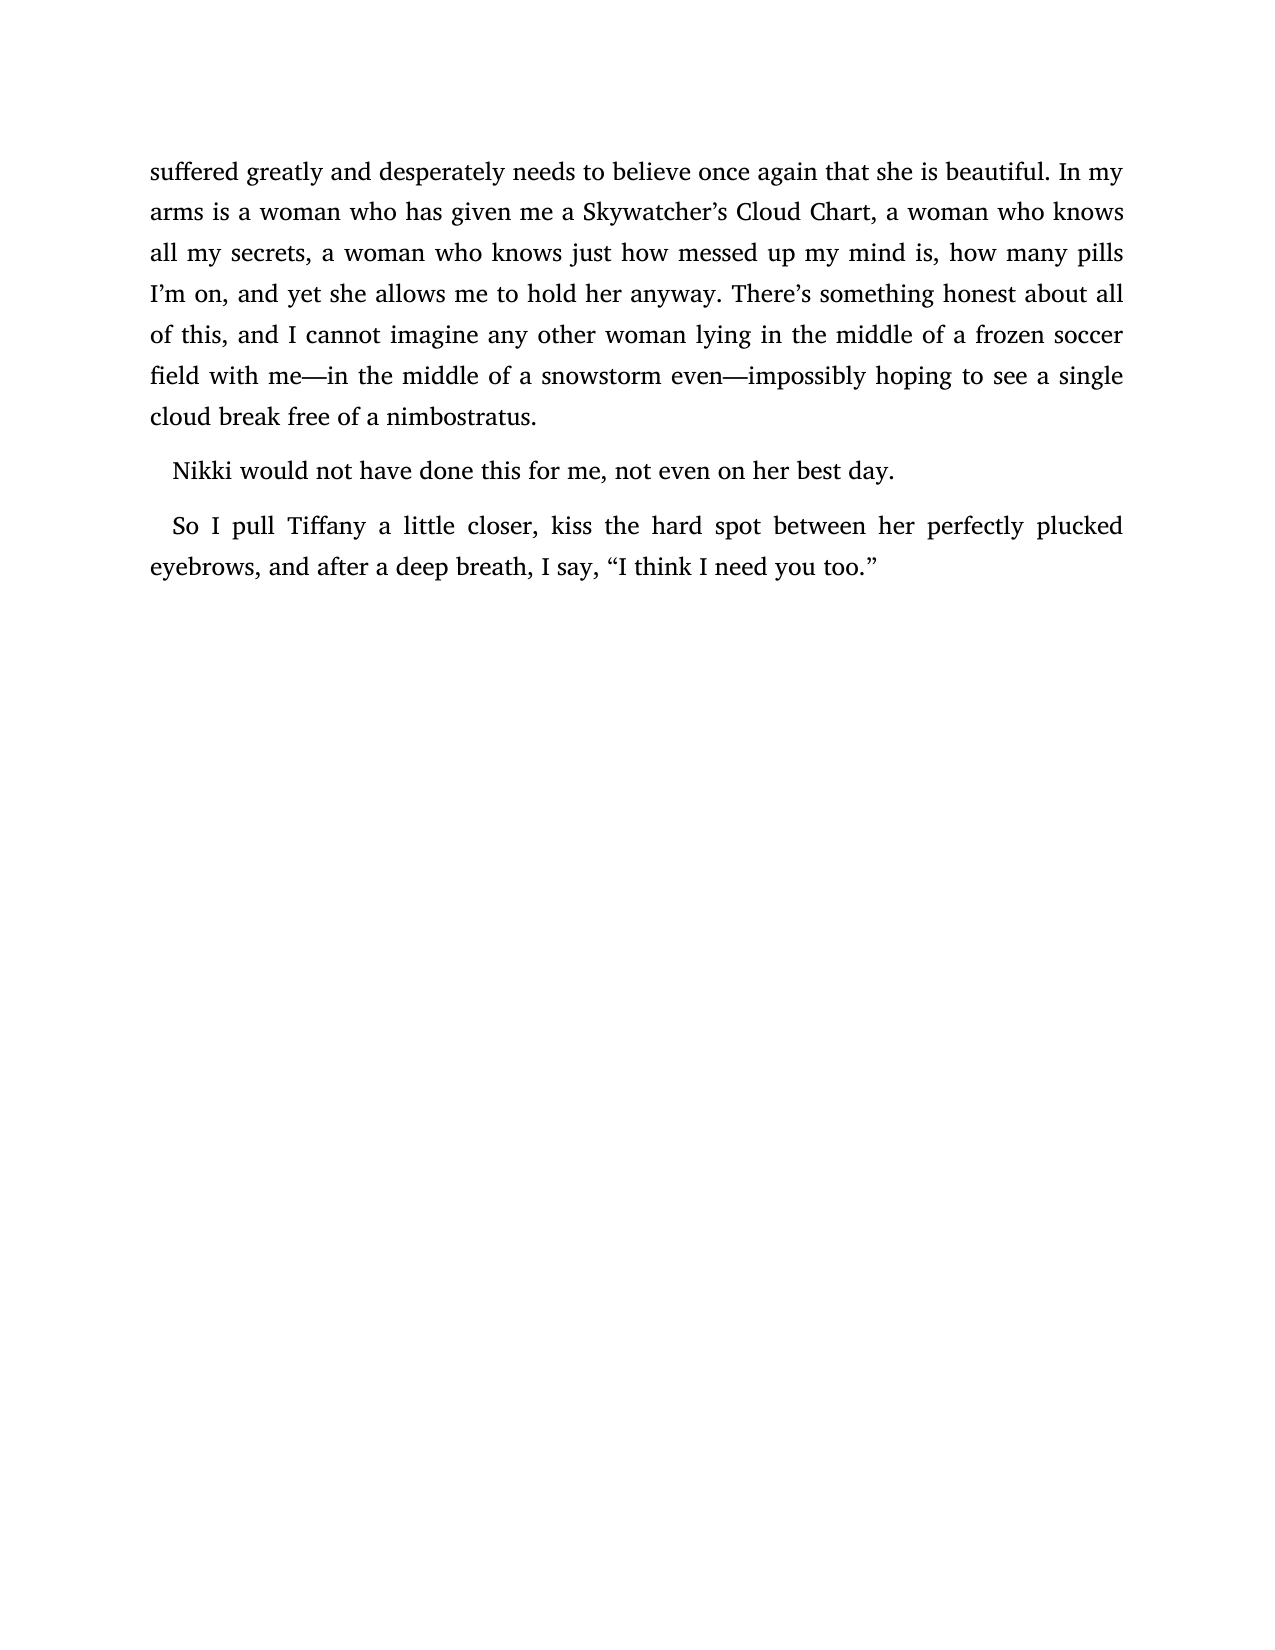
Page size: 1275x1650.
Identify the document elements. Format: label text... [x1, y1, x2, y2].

text Nikki would not have done this for me, not even on her best day. [150, 450, 1125, 491]
text So I pull Tiffany a little closer, kiss the hard spot between her perfectly plucked eyebrows, and after a deep breath, I say, “I think I need you too.” [150, 504, 1125, 586]
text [150, 150, 1125, 437]
